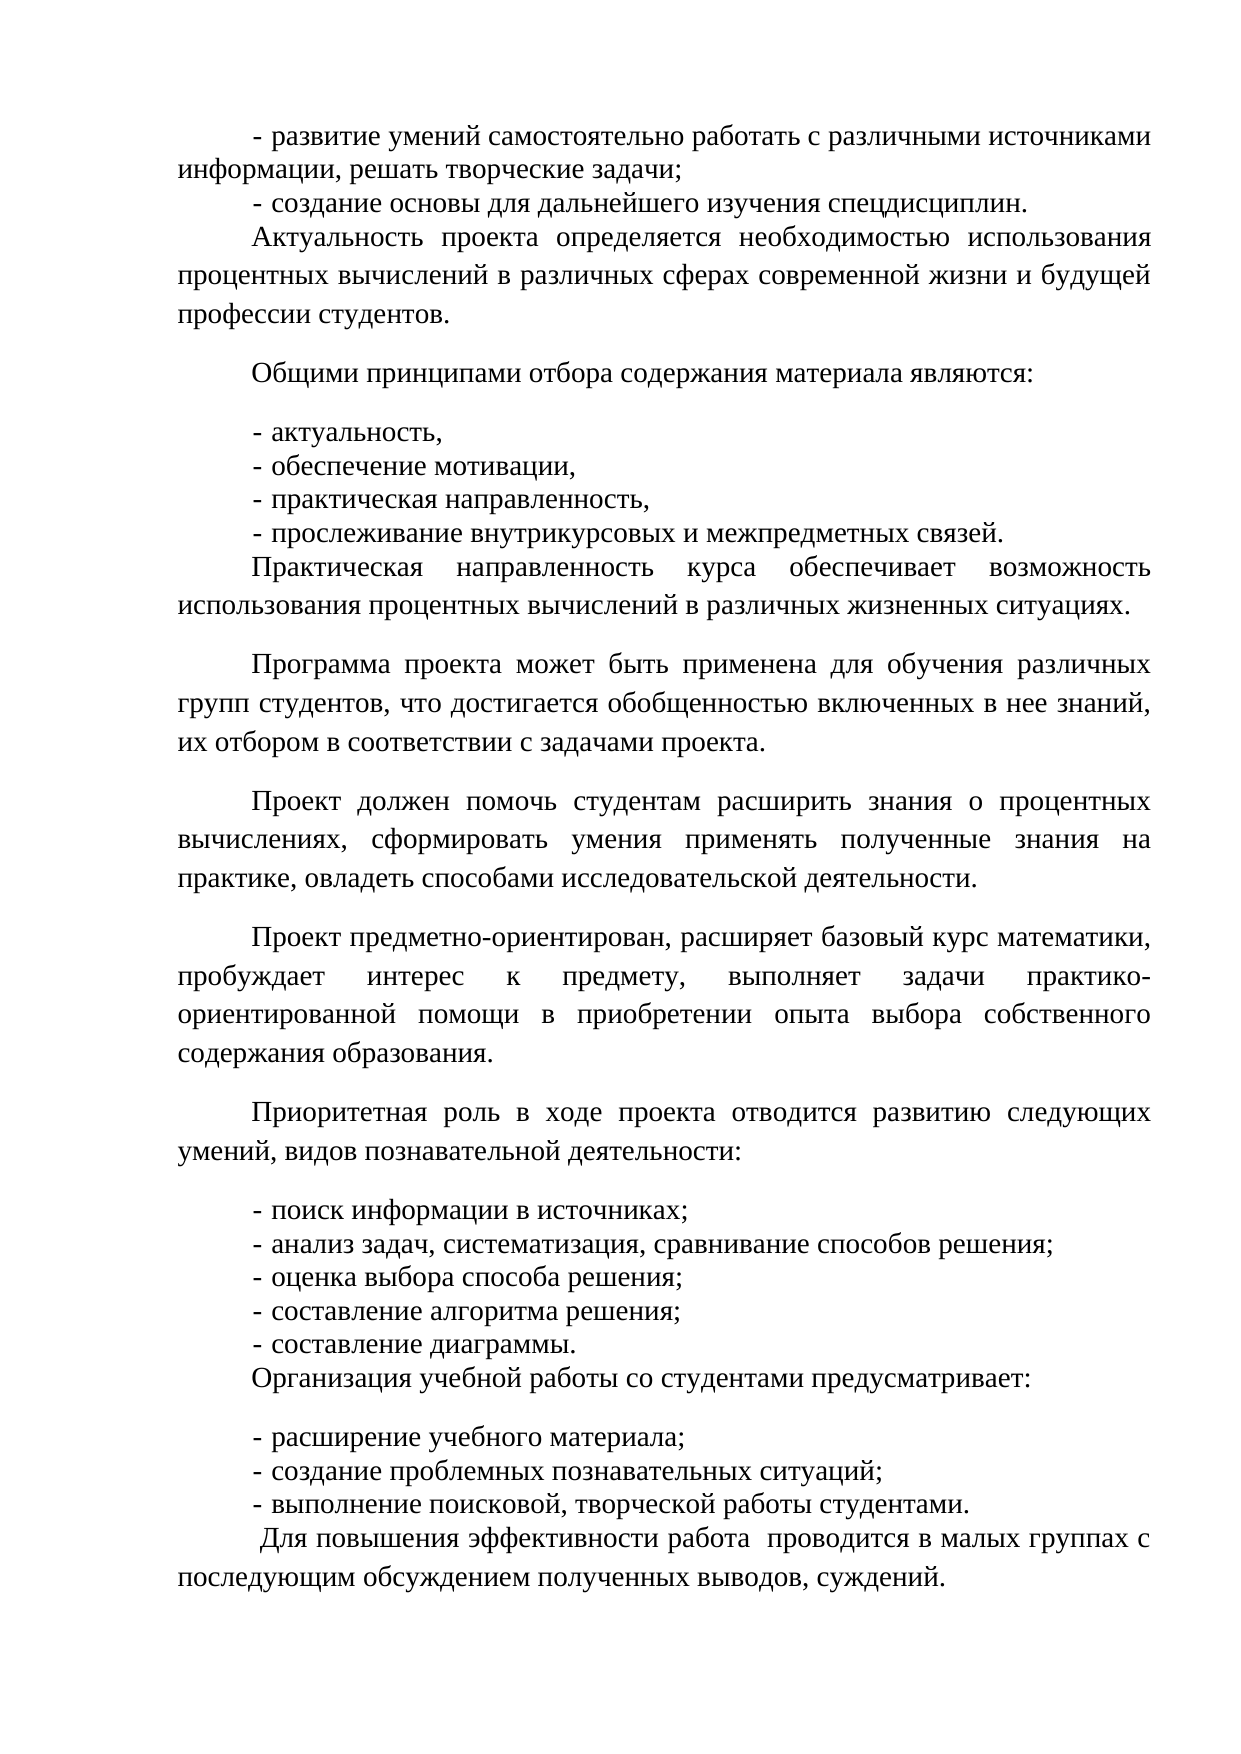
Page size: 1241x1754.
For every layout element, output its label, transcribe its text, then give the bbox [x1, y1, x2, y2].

text Актуальность проекта определяется необходимостью использования процентных вычислений в различных сферах современной жизни и будущей профессии студентов. [177, 219, 1152, 329]
list прослеживание внутрикурсовых и межпредметных связей. [252, 515, 1152, 549]
list создание основы для дальнейшего изучения спецдисциплин. [177, 185, 1152, 219]
list составление алгоритма решения; [177, 1293, 1152, 1327]
list поиск информации в источниках; [177, 1192, 1152, 1226]
list анализ задач, систематизация, сравнивание способов решения; [177, 1226, 1152, 1259]
text Программа проекта может быть применена для обучения различных групп студентов, что достигается обобщенностью включенных в нее знаний, их отбором в соответствии с задачами проекта. [177, 647, 1152, 757]
text Организация учебной работы со студентами предусматривает: [251, 1360, 1152, 1394]
list составление диаграммы. [177, 1327, 1152, 1360]
list обеспечение мотивации, [252, 448, 1152, 482]
text Практическая направленность курса обеспечивает возможность использования процентных вычислений в различных жизненных ситуациях. [177, 549, 1152, 621]
text Общими принципами отбора содержания материала являются: [177, 355, 1152, 389]
list актуальность, [252, 414, 1152, 448]
list практическая направленность, [252, 482, 1152, 515]
text Проект должен помочь студентам расширить знания о процентных вычислениях, сформировать умения применять полученные знания на практике, овладеть способами исследовательской деятельности. [177, 783, 1152, 894]
list оценка выбора способа решения; [177, 1259, 1152, 1293]
text Для повышения эффективности работа проводится в малых группах с последующим обсуждением полученных выводов, суждений. [177, 1520, 1152, 1592]
list создание проблемных познавательных ситуаций; [252, 1453, 1152, 1487]
list выполнение поисковой, творческой работы студентами. [252, 1487, 1152, 1520]
text Приоритетная роль в ходе проекта отводится развитию следующих умений, видов познавательной деятельности: [177, 1094, 1152, 1167]
text Проект предметно-ориентирован, расширяет базовый курс математики, пробуждает интерес к предмету, выполняет задачи практико-ориентированной помощи в приобретении опыта выбора собственного содержания образования. [177, 919, 1152, 1069]
list развитие умений самостоятельно работать с различными источниками информации, решать творческие задачи; [177, 118, 1152, 185]
list расширение учебного материала; [252, 1419, 1152, 1453]
